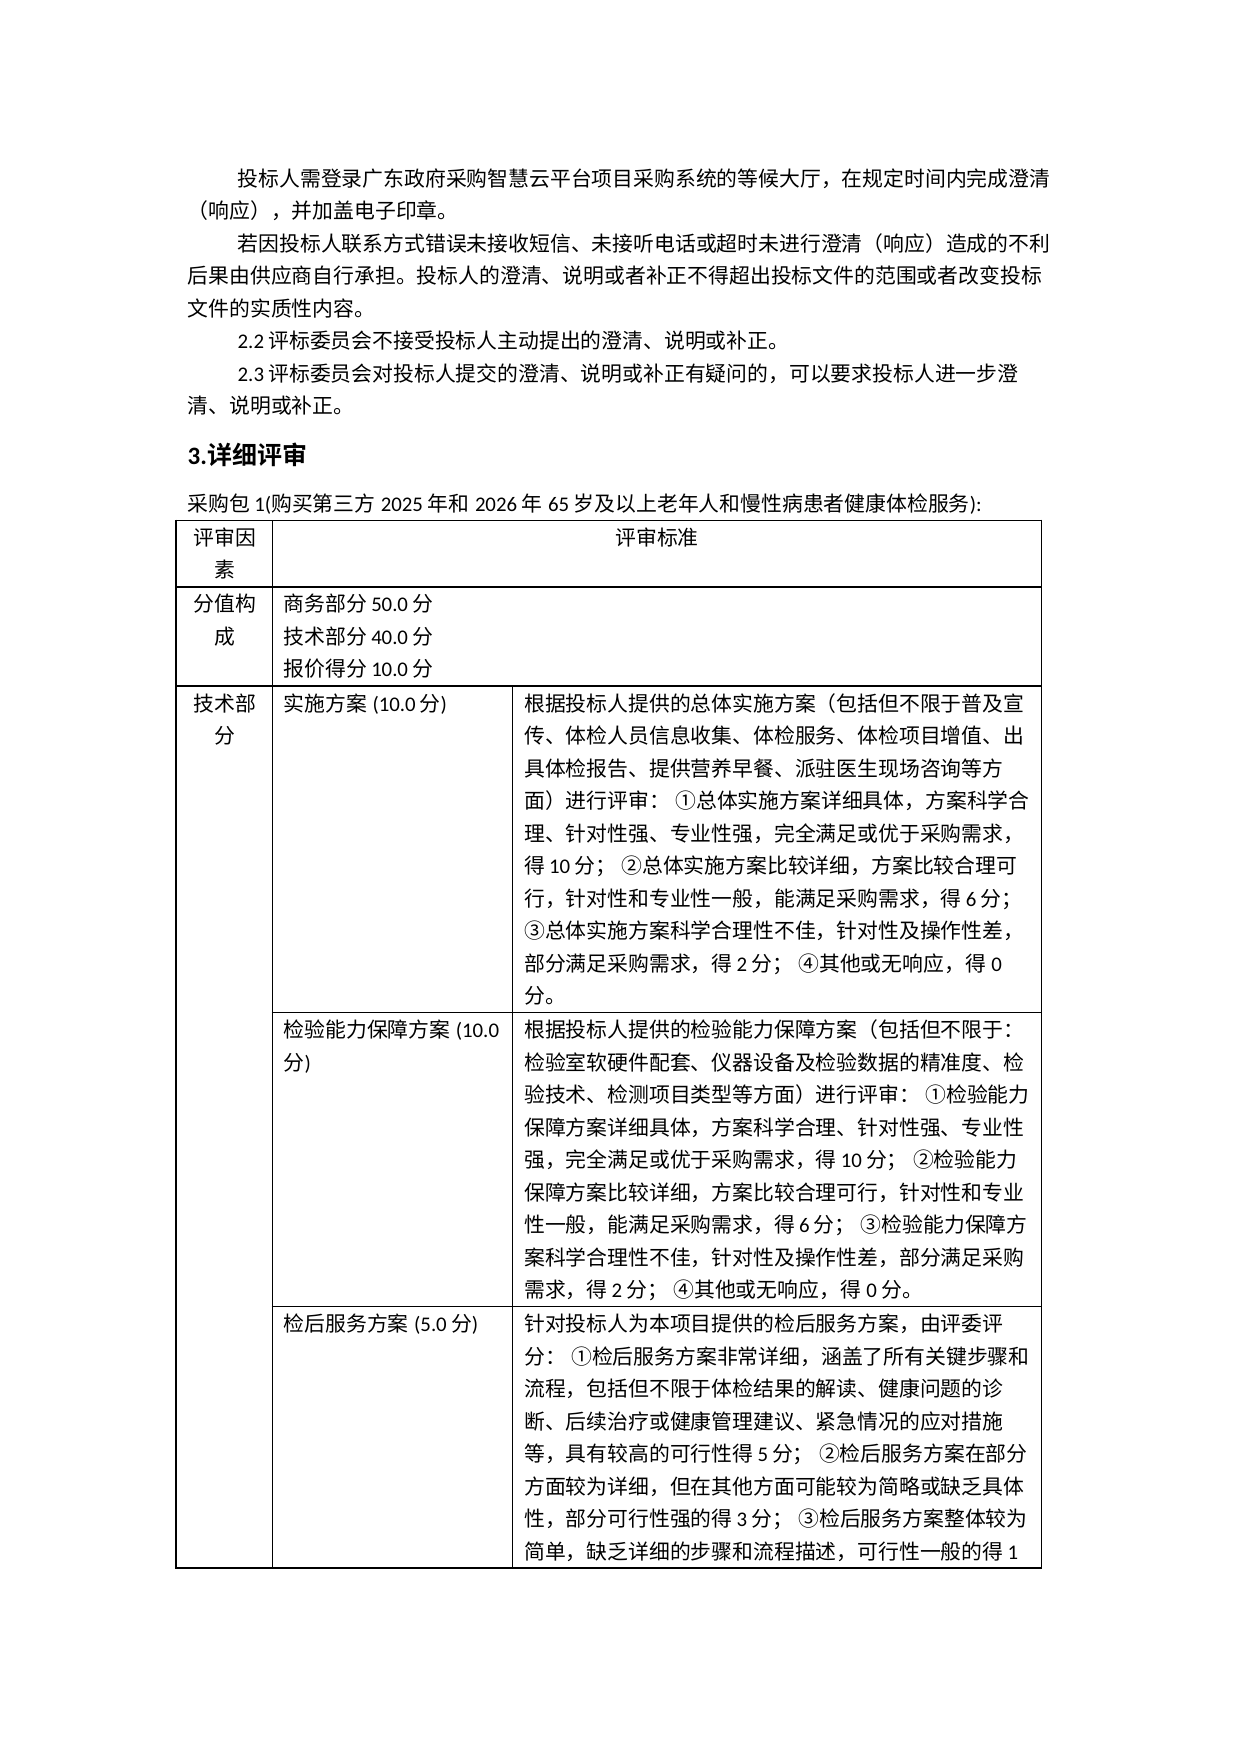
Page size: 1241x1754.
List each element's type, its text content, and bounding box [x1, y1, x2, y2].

table_cell 技术部分 [177, 687, 272, 1567]
text 若因投标人联系方式错误未接收短信、未接听电话或超时未进行澄清（响应）造成的不利后果由供应商自行承担。投标人的澄清、说明或者补正不得超出投标文件的范围或者改变投标文件的实质性内容。 [187, 227, 1053, 324]
table_cell 根据投标人提供的检验能力保障方案（包括但不限于：检验室软硬件配套、仪器设备及检验数据的精准度、检验技术、检测项目类型等方面）进行评审： ①检验能力保障方案详细具体，方案科学合理、针对性强、专业性强，完全满足或优于采购需求，得10分； ②检验能力保障方案比较详细，方案比较合理可行，针对性和专业性一般，能满足采购需求，得6分； ③检验能力保障方案科学合理性不佳，针对性及操作性差，部分满足采购需求，得2分； ④其他或无响应，得 0 分。 [513, 1013, 1041, 1306]
text 2.3评标委员会对投标人提交的澄清、说明或补正有疑问的，可以要求投标人进一步澄清、说明或补正。 [187, 357, 1053, 422]
table_cell 检后服务方案 (5.0分) [273, 1307, 512, 1567]
text 3.详细评审 [187, 422, 1053, 487]
table_cell 根据投标人提供的总体实施方案（包括但不限于普及宣传、体检人员信息收集、体检服务、体检项目增值、出具体检报告、提供营养早餐、派驻医生现场咨询等方面）进行评审： ①总体实施方案详细具体，方案科学合理、针对性强、专业性强，完全满足或优于采购需求，得10分； ②总体实施方案比较详细，方案比较合理可行，针对性和专业性一般，能满足采购需求，得6分； ③总体实施方案科学合理性不佳，针对性及操作性差，部分满足采购需求，得2分； ④其他或无响应，得 0 分。 [513, 687, 1041, 1012]
table_header 评审因素 [177, 521, 272, 586]
text 2.2评标委员会不接受投标人主动提出的澄清、说明或补正。 [187, 324, 1053, 357]
table_cell 检验能力保障方案 (10.0分) [273, 1013, 512, 1306]
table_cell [513, 1307, 1041, 1567]
text 投标人需登录广东政府采购智慧云平台项目采购系统的等候大厅，在规定时间内完成澄清（响应），并加盖电子印章。 [187, 162, 1053, 227]
text 采购包1(购买第三方 2025 年和 2026 年 65 岁及以上老年人和慢性病患者健康体检服务): [187, 487, 1053, 519]
table_cell 实施方案 (10.0分) [273, 687, 512, 1012]
table_header 评审标准 [273, 521, 1041, 586]
table_cell 分值构成 [177, 588, 272, 685]
table_cell 商务部分50.0分 技术部分40.0分 报价得分10.0分 [273, 588, 1041, 685]
